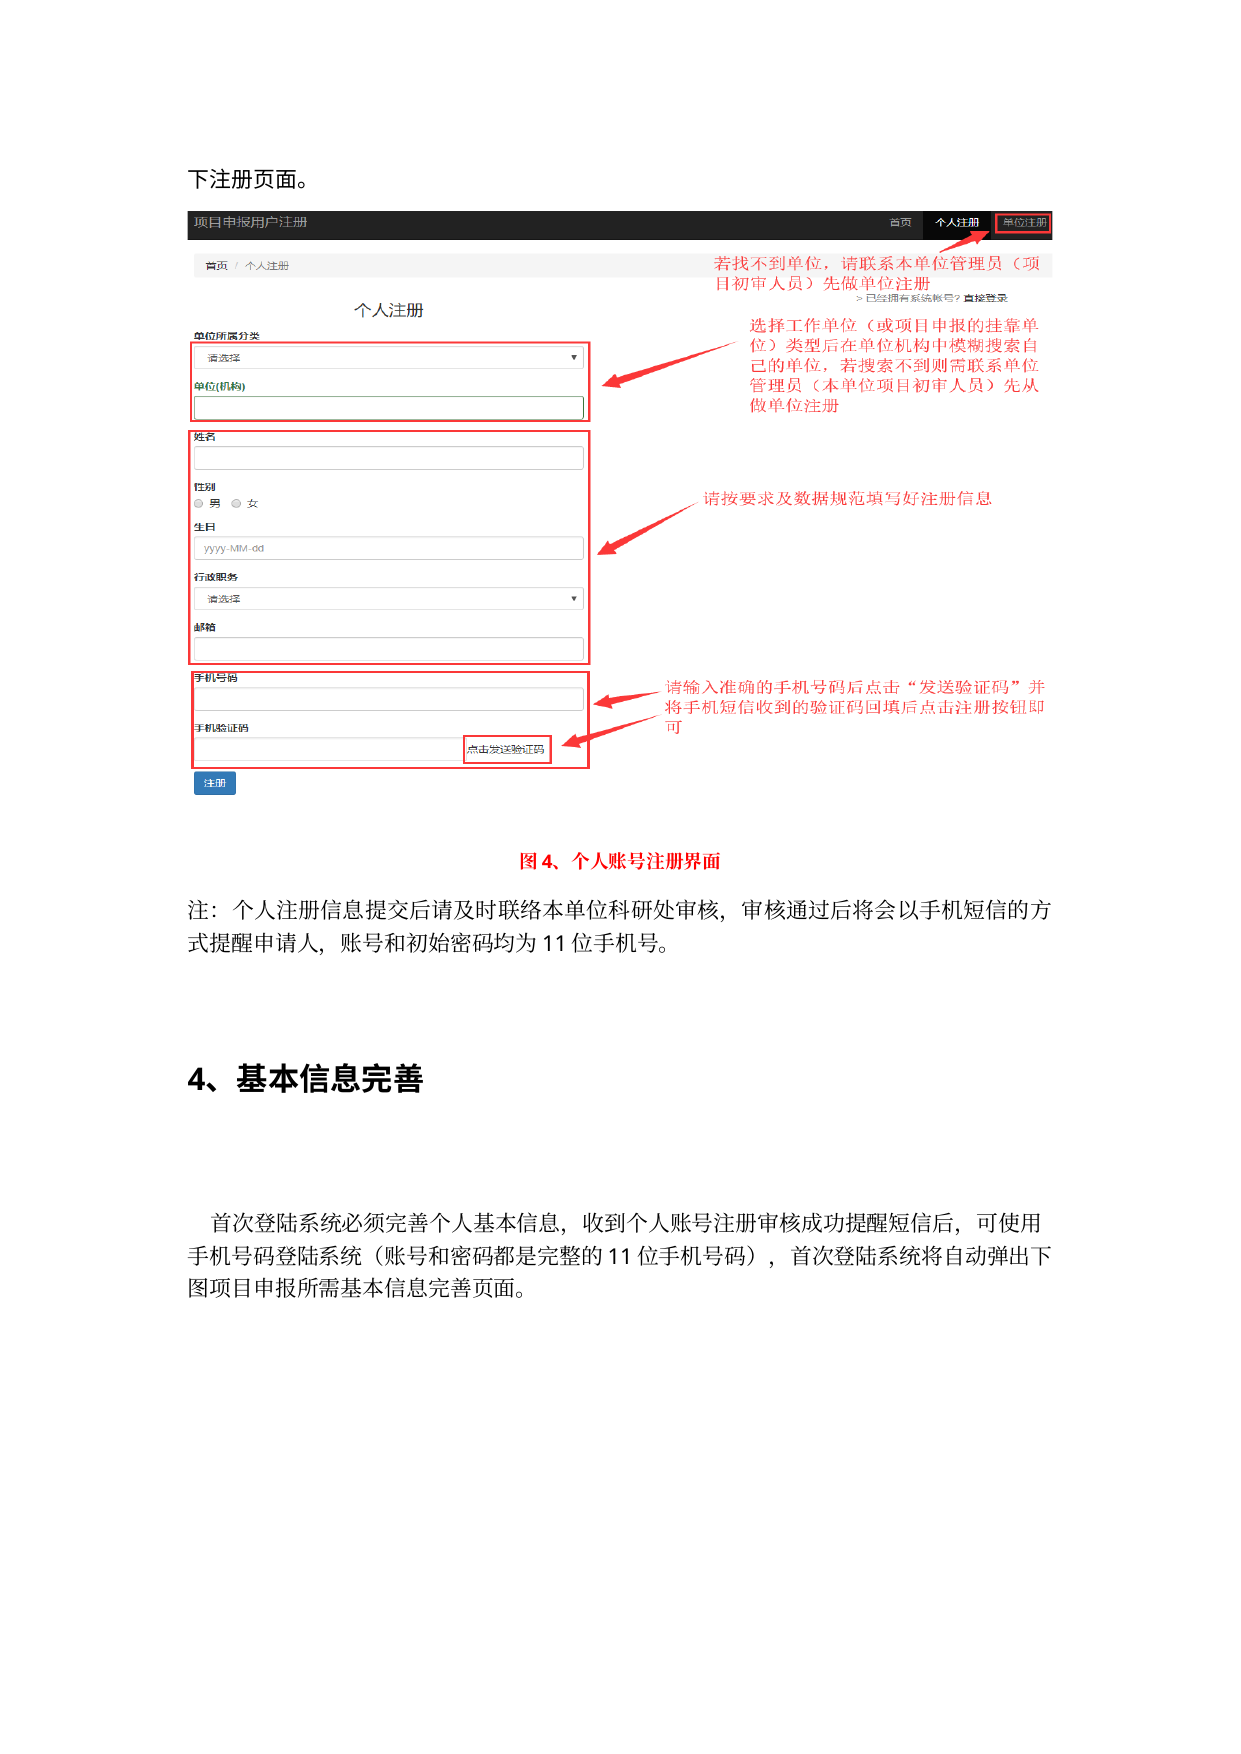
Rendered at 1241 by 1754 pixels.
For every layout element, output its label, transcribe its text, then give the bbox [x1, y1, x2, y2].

picture [187, 211, 1053, 800]
list 首次登陆系统必须完善个人基本信息，收到个人账号注册审核成功提醒短信后，可使用手机号码登陆系统（账号和密码都是完整的11位手机号码），首次登陆系统将自动弹出下图项目申报所需基本信息完善页面。 [187, 1207, 1053, 1305]
subtitle 基本信息完善 [187, 1044, 1053, 1109]
list 图4、个人账号注册界面 [187, 845, 1053, 878]
list 注：个人注册信息提交后请及时联络本单位科研处审核，审核通过后将会以手机短信的方式提醒申请人，账号和初始密码均为11位手机号。 [187, 894, 1053, 959]
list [187, 162, 1053, 194]
